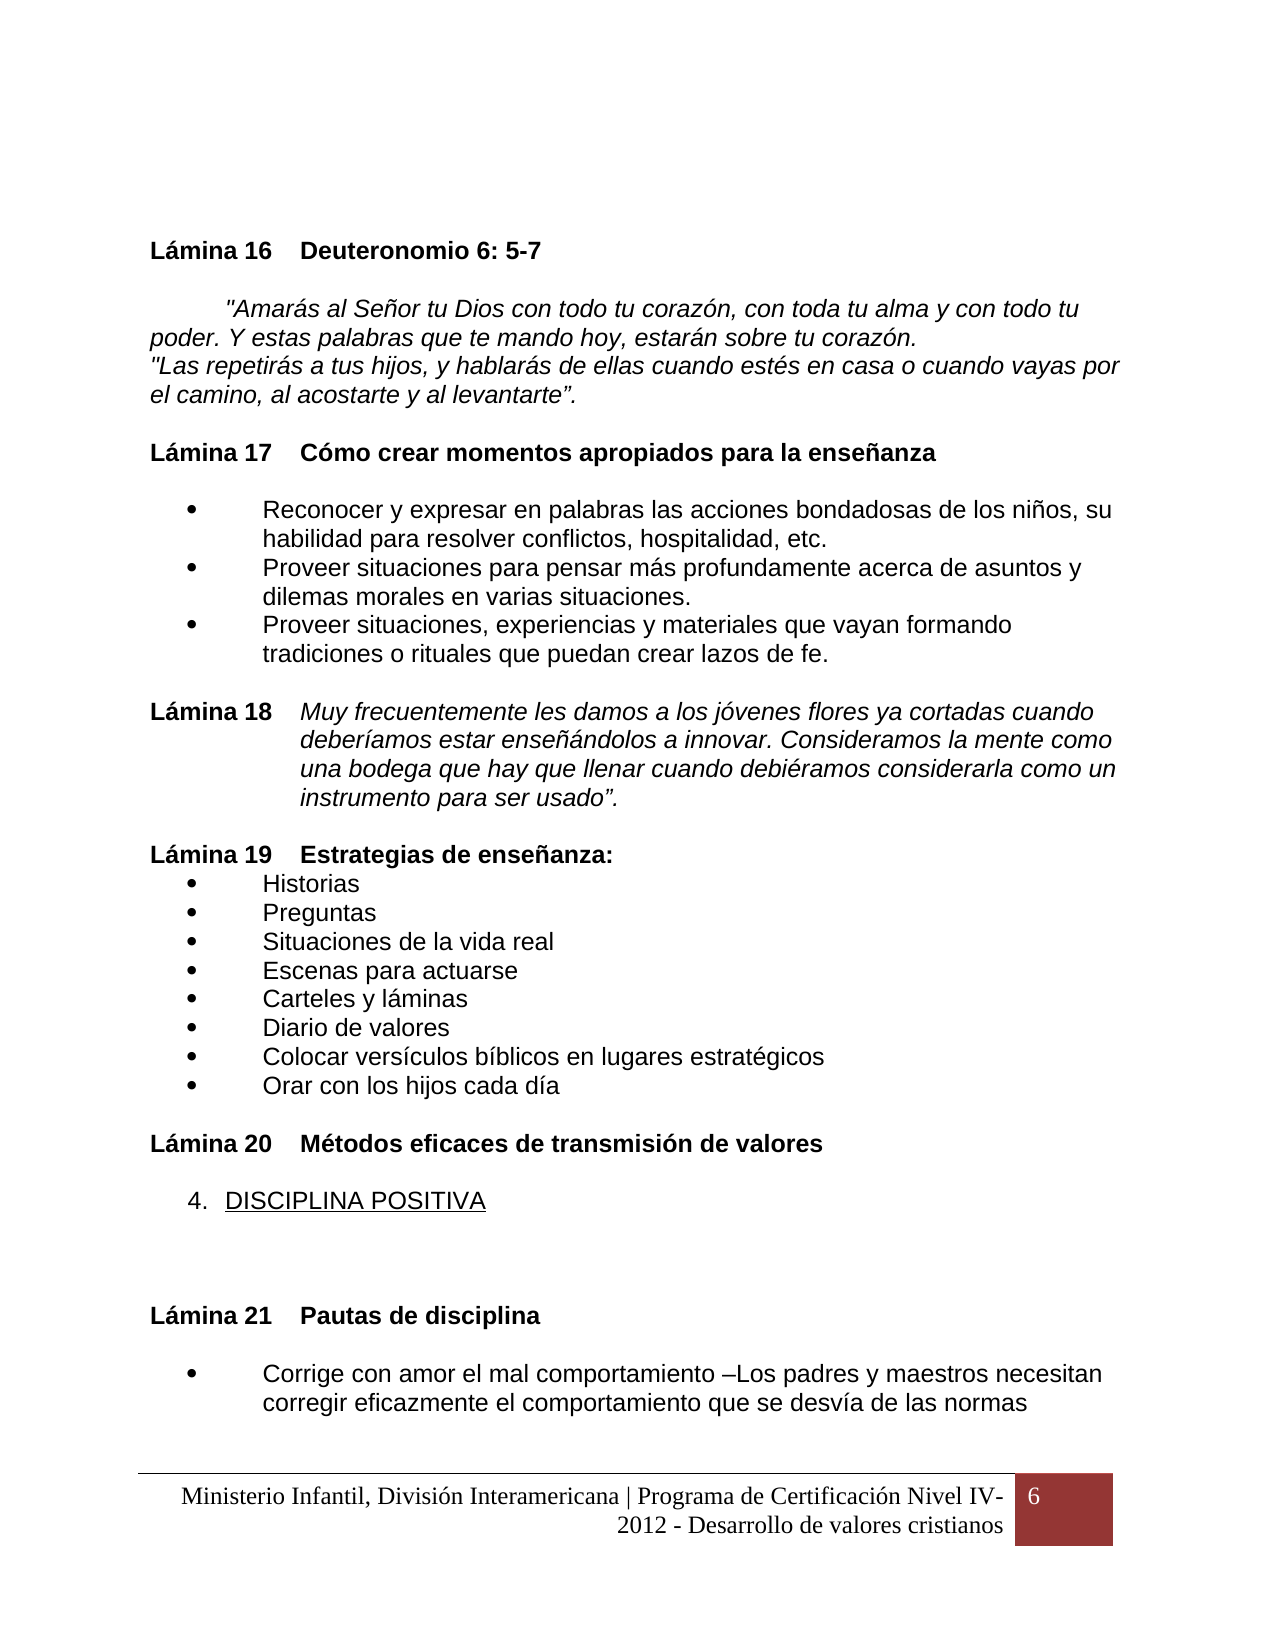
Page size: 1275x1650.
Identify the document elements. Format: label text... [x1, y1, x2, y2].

list Proveer situaciones para pensar más profundamente acerca de asuntos y dilemas morales en varias situaciones. [187, 553, 1125, 610]
list Orar con los hijos cada día [187, 1071, 1125, 1100]
text "Amarás al Señor tu Dios con todo tu corazón, con toda tu alma y con todo tu poder. Y estas palabras que te mando hoy, estarán sobre tu corazón. [150, 294, 1125, 351]
list Proveer situaciones, experiencias y materiales que vayan formando tradiciones o rituales que puedan crear lazos de fe. [187, 610, 1125, 668]
text Lámina 20 Métodos eficaces de transmisión de valores [150, 1129, 1125, 1157]
text Lámina 17 Cómo crear momentos apropiados para la enseñanza [150, 437, 1125, 466]
text "Las repetirás a tus hijos, y hablarás de ellas cuando estés en casa o cuando vayas por el camino, al acostarte y al levantarte”. [150, 351, 1125, 409]
list Colocar versículos bíblicos en lugares estratégicos [187, 1042, 1125, 1071]
text Lámina 16 Deuteronomio 6: 5-7 [150, 236, 1125, 265]
text Lámina 19 Estrategias de enseñanza: [150, 840, 1125, 869]
list Reconocer y expresar en palabras las acciones bondadosas de los niños, su habilidad para resolver conflictos, hospitalidad, etc. [187, 495, 1125, 553]
list Carteles y láminas [187, 984, 1125, 1013]
list Historias [187, 869, 1125, 898]
list Preguntas [187, 898, 1125, 927]
text Lámina 21 Pautas de disciplina [150, 1301, 1125, 1330]
list DISCIPLINA POSITIVA [187, 1186, 1125, 1215]
list Escenas para actuarse [187, 956, 1125, 984]
text Lámina 18 Muy frecuentemente les damos a los jóvenes flores ya cortadas cuando deberíamos estar enseñándolos a innovar. Consideramos la mente como una bodega que hay que llenar cuando debiéramos considerarla como un instrumento para ser usado”. [150, 697, 1125, 812]
list Diario de valores [187, 1013, 1125, 1042]
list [187, 1359, 1125, 1416]
list Situaciones de la vida real [187, 927, 1125, 956]
